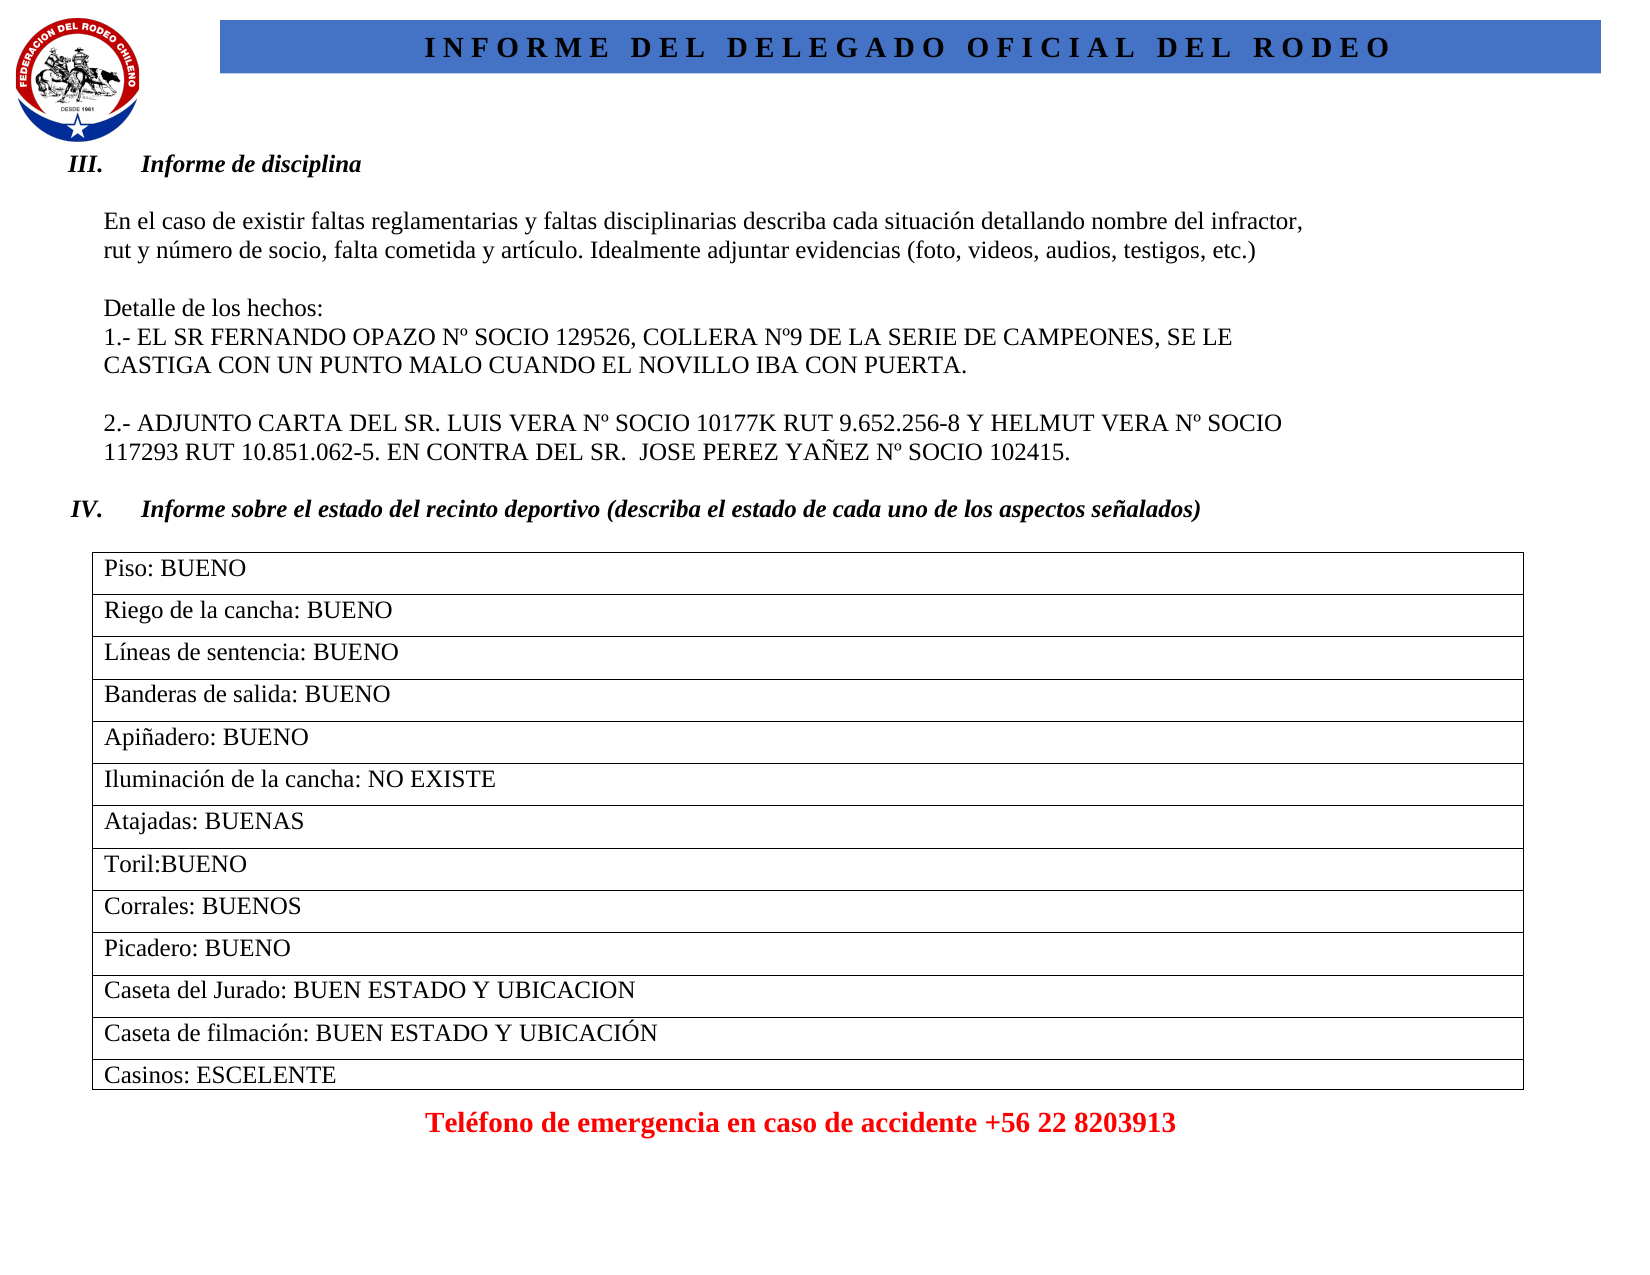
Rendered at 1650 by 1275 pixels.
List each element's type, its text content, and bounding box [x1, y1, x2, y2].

table_cell Banderas de salida: BUENO [93, 680, 1523, 721]
table_cell Picadero: BUENO [93, 933, 1523, 974]
table_cell Caseta del Jurado: BUEN ESTADO Y UBICACION [93, 976, 1523, 1017]
text 1.- EL SR FERNANDO OPAZO Nº SOCIO 129526, COLLERA Nº9 DE LA SERIE DE CAMPEONES, SE LE CASTIGA CON UN PUNTO MALO CUANDO EL NOVILLO IBA CON PUERTA. [103, 322, 1329, 379]
table_cell Atajadas: BUENAS [93, 806, 1523, 848]
list Informe de disciplina [103, 149, 1329, 178]
table_cell Riego de la cancha: BUENO [93, 595, 1523, 636]
text Detalle de los hechos: [103, 293, 1329, 322]
table_cell Corrales: BUENOS [93, 891, 1523, 932]
table_cell Líneas de sentencia: BUENO [93, 637, 1523, 678]
table_cell Iluminación de la cancha: NO EXISTE [93, 764, 1523, 805]
picture [15, 18, 140, 142]
table_header Piso: BUENO [93, 553, 1523, 594]
table_cell Apiñadero: BUENO [93, 722, 1523, 763]
table_cell Toril:BUENO [93, 849, 1523, 890]
list Informe sobre el estado del recinto deportivo (describa el estado de cada uno de los aspectos señalados) [103, 494, 1329, 523]
table_cell Casinos: ESCELENTE [93, 1060, 1523, 1089]
text 2.- ADJUNTO CARTA DEL SR. LUIS VERA Nº SOCIO 10177K RUT 9.652.256-8 Y HELMUT VERA Nº SOCIO 117293 RUT 10.851.062-5. EN CONTRA DEL SR. JOSE PEREZ YAÑEZ Nº SOCIO 102415. [103, 408, 1329, 465]
table_cell Caseta de filmación: BUEN ESTADO Y UBICACIÓN [93, 1018, 1523, 1059]
text En el caso de existir faltas reglamentarias y faltas disciplinarias describa cada situación detallando nombre del infractor, rut y número de socio, falta cometida y artículo. Idealmente adjuntar evidencias (foto, videos, audios, testigos, etc.) [103, 207, 1329, 264]
